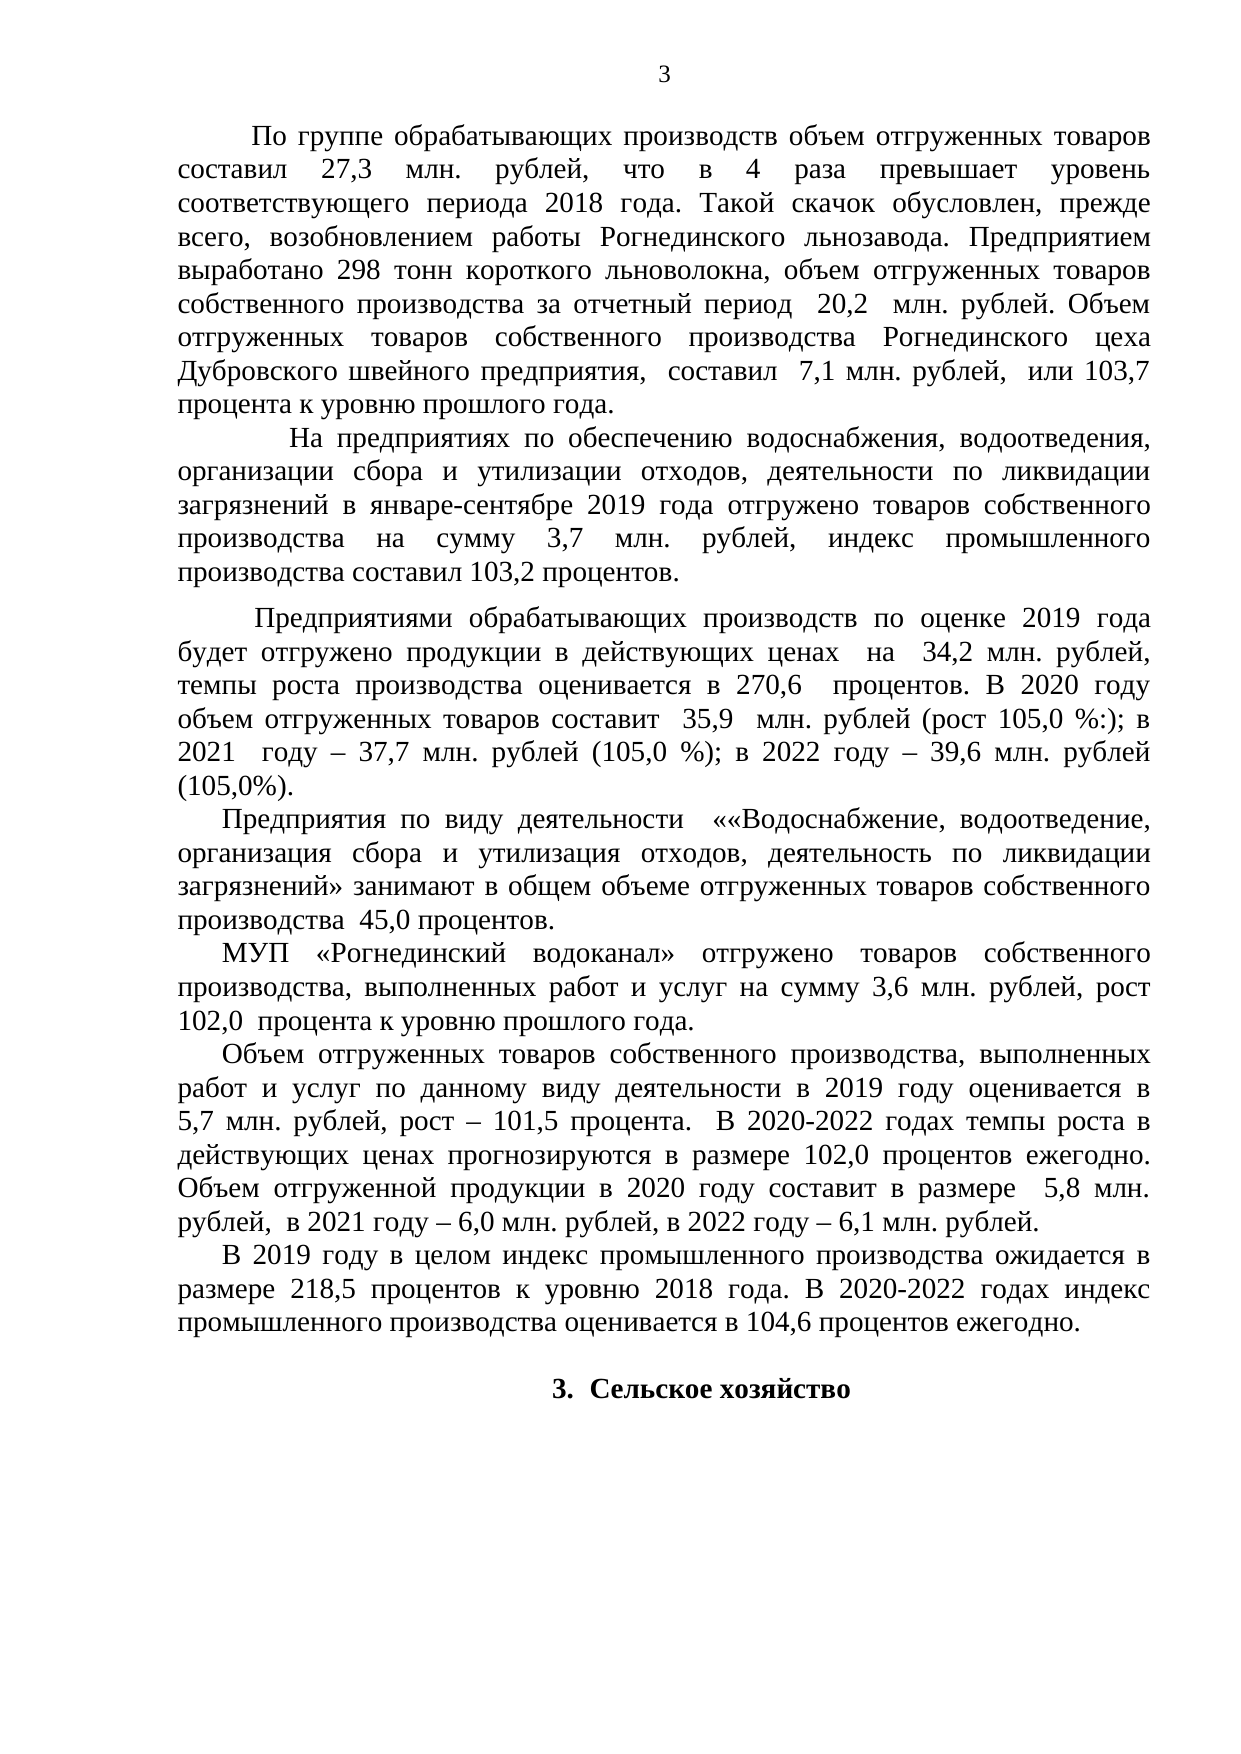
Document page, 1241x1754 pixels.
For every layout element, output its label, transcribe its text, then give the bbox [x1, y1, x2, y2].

text Объем отгруженных товаров собственного производства, выполненных работ и услуг по данному виду деятельности в 2019 году оценивается в 5,7 млн. рублей, рост – 101,5 процента. В 2020-2022 годах темпы роста в действующих ценах прогнозируются в размере 102,0 процентов ежегодно. Объем отгруженной продукции в 2020 году составит в размере 5,8 млн. рублей, в 2021 году – 6,0 млн. рублей, в 2022 году – 6,1 млн. рублей. [177, 1036, 1152, 1237]
text Предприятия по виду деятельности ««Водоснабжение, водоотведение, организация сбора и утилизация отходов, деятельность по ликвидации загрязнений» занимают в общем объеме отгруженных товаров собственного производства 45,0 процентов. [177, 801, 1152, 936]
text Предприятиями обрабатывающих производств по оценке 2019 года будет отгружено продукции в действующих ценах на 34,2 млн. рублей, темпы роста производства оценивается в 270,6 процентов. В 2020 году объем отгруженных товаров составит 35,9 млн. рублей (рост 105,0 %:); в 2021 году – 37,7 млн. рублей (105,0 %); в 2022 году – 39,6 млн. рублей (105,0%). [177, 600, 1152, 801]
text МУП «Рогнединский водоканал» отгружено товаров собственного производства, выполненных работ и услуг на сумму 3,6 млн. рублей, рост 102,0 процента к уровню прошлого года. [177, 936, 1152, 1036]
text В 2019 году в целом индекс промышленного производства ожидается в размере 218,5 процентов к уровню 2018 года. В 2020-2022 годах индекс промышленного производства оценивается в 104,6 процентов ежегодно. [177, 1237, 1152, 1338]
text По группе обрабатывающих производств объем отгруженных товаров составил 27,3 млн. рублей, что в 4 раза превышает уровень соответствующего периода 2018 года. Такой скачок обусловлен, прежде всего, возобновлением работы Рогнединского льнозавода. Предприятием выработано 298 тонн короткого льноволокна, объем отгруженных товаров собственного производства за отчетный период 20,2 млн. рублей. Объем отгруженных товаров собственного производства Рогнединского цеха Дубровского швейного предприятия, составил 7,1 млн. рублей, или 103,7 процента к уровню прошлого года. [177, 118, 1152, 420]
text На предприятиях по обеспечению водоснабжения, водоотведения, организации сбора и утилизации отходов, деятельности по ликвидации загрязнений в январе-сентябре 2019 года отгружено товаров собственного производства на сумму 3,7 млн. рублей, индекс промышленного производства составил 103,2 процентов. [177, 420, 1152, 588]
list Сельское хозяйство [251, 1372, 1152, 1405]
